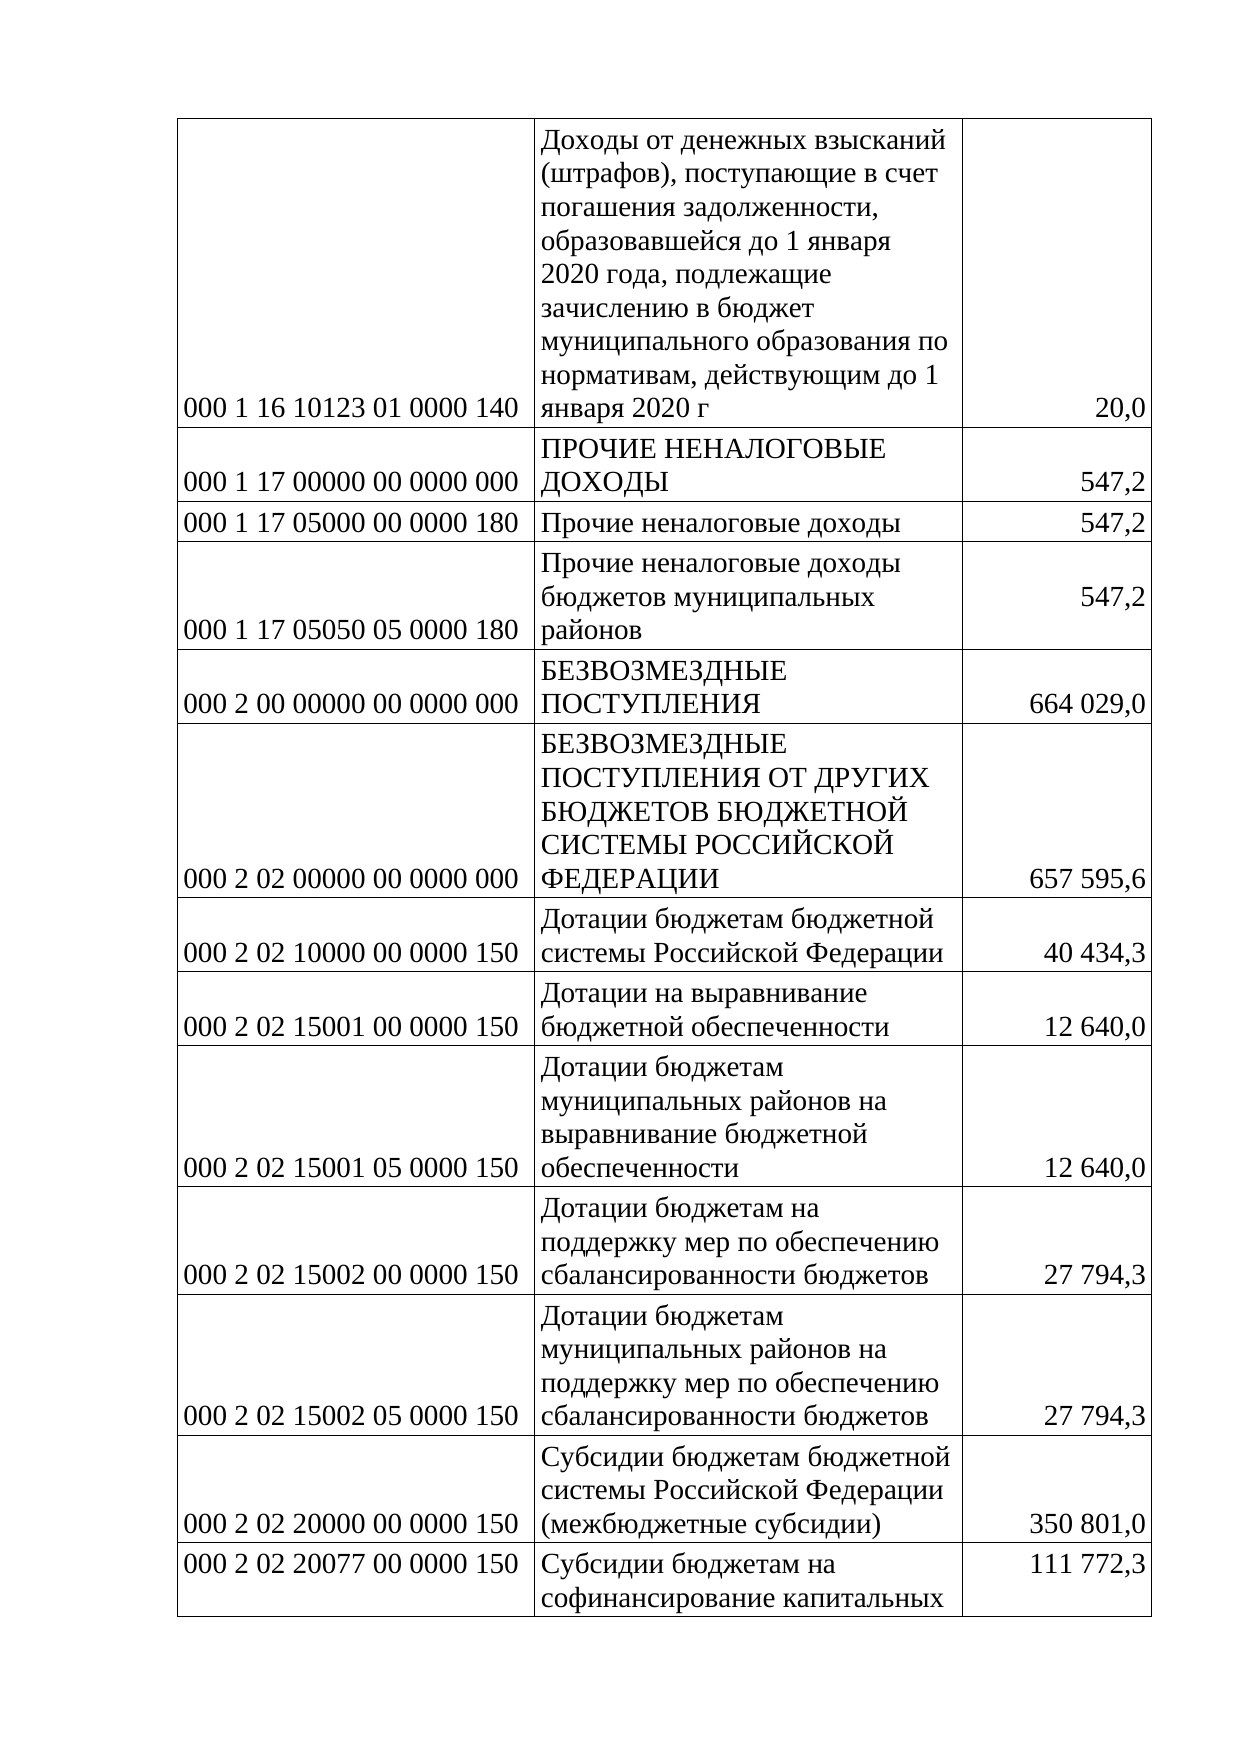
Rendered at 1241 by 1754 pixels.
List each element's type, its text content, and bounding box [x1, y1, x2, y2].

table_cell 000 2 02 20000 00 0000 150 [178, 1436, 534, 1542]
table_cell 000 1 17 05050 05 0000 180 [178, 542, 534, 649]
table_cell 27 794,3 [963, 1295, 1151, 1435]
table_cell 000 2 02 15001 00 0000 150 [178, 972, 534, 1045]
table_cell Дотации бюджетам муниципальных районов на поддержку мер по обеспечению сбалансированности бюджетов [535, 1295, 962, 1435]
table_cell 000 2 02 15001 05 0000 150 [178, 1046, 534, 1186]
table_cell Дотации на выравнивание бюджетной обеспеченности [535, 972, 962, 1045]
table_cell 350 801,0 [963, 1436, 1151, 1542]
table_cell Прочие неналоговые доходы [535, 502, 962, 541]
table_cell 40 434,3 [963, 898, 1151, 971]
table_cell 547,2 [963, 502, 1151, 541]
table_cell 27 794,3 [963, 1187, 1151, 1294]
table_cell 000 1 17 05000 00 0000 180 [178, 502, 534, 541]
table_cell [178, 1543, 534, 1616]
table_cell 000 2 02 10000 00 0000 150 [178, 898, 534, 971]
table_cell 20,0 [963, 119, 1151, 427]
table_cell 547,2 [963, 542, 1151, 649]
table_cell 12 640,0 [963, 1046, 1151, 1186]
table_cell 000 2 02 15002 00 0000 150 [178, 1187, 534, 1294]
table_cell 000 2 02 00000 00 0000 000 [178, 724, 534, 897]
table_cell 111 772,3 [963, 1543, 1151, 1616]
table_cell Дотации бюджетам бюджетной системы Российской Федерации [535, 898, 962, 971]
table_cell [535, 1543, 962, 1616]
table_cell ПРОЧИЕ НЕНАЛОГОВЫЕ ДОХОДЫ [535, 428, 962, 501]
table_cell 657 595,6 [963, 724, 1151, 897]
table_cell Доходы от денежных взысканий (штрафов), поступающие в счет погашения задолженности, образовавшейся до 1 января 2020 года, подлежащие зачислению в бюджет муниципального образования по нормативам, действующим до 1 января 2020 г [535, 119, 962, 427]
table_cell БЕЗВОЗМЕЗДНЫЕ ПОСТУПЛЕНИЯ ОТ ДРУГИХ БЮДЖЕТОВ БЮДЖЕТНОЙ СИСТЕМЫ РОССИЙСКОЙ ФЕДЕРАЦИИ [535, 724, 962, 897]
table_cell Дотации бюджетам муниципальных районов на выравнивание бюджетной обеспеченности [535, 1046, 962, 1186]
table_cell 000 2 02 15002 05 0000 150 [178, 1295, 534, 1435]
table_cell 000 1 16 10123 01 0000 140 [178, 119, 534, 427]
table_cell БЕЗВОЗМЕЗДНЫЕ ПОСТУПЛЕНИЯ [535, 650, 962, 723]
table_cell Субсидии бюджетам бюджетной системы Российской Федерации (межбюджетные субсидии) [535, 1436, 962, 1542]
table_cell 000 1 17 00000 00 0000 000 [178, 428, 534, 501]
table_cell 664 029,0 [963, 650, 1151, 723]
table_cell 000 2 00 00000 00 0000 000 [178, 650, 534, 723]
table_cell Дотации бюджетам на поддержку мер по обеспечению сбалансированности бюджетов [535, 1187, 962, 1294]
table_cell 547,2 [963, 428, 1151, 501]
table_cell 12 640,0 [963, 972, 1151, 1045]
table_cell Прочие неналоговые доходы бюджетов муниципальных районов [535, 542, 962, 649]
